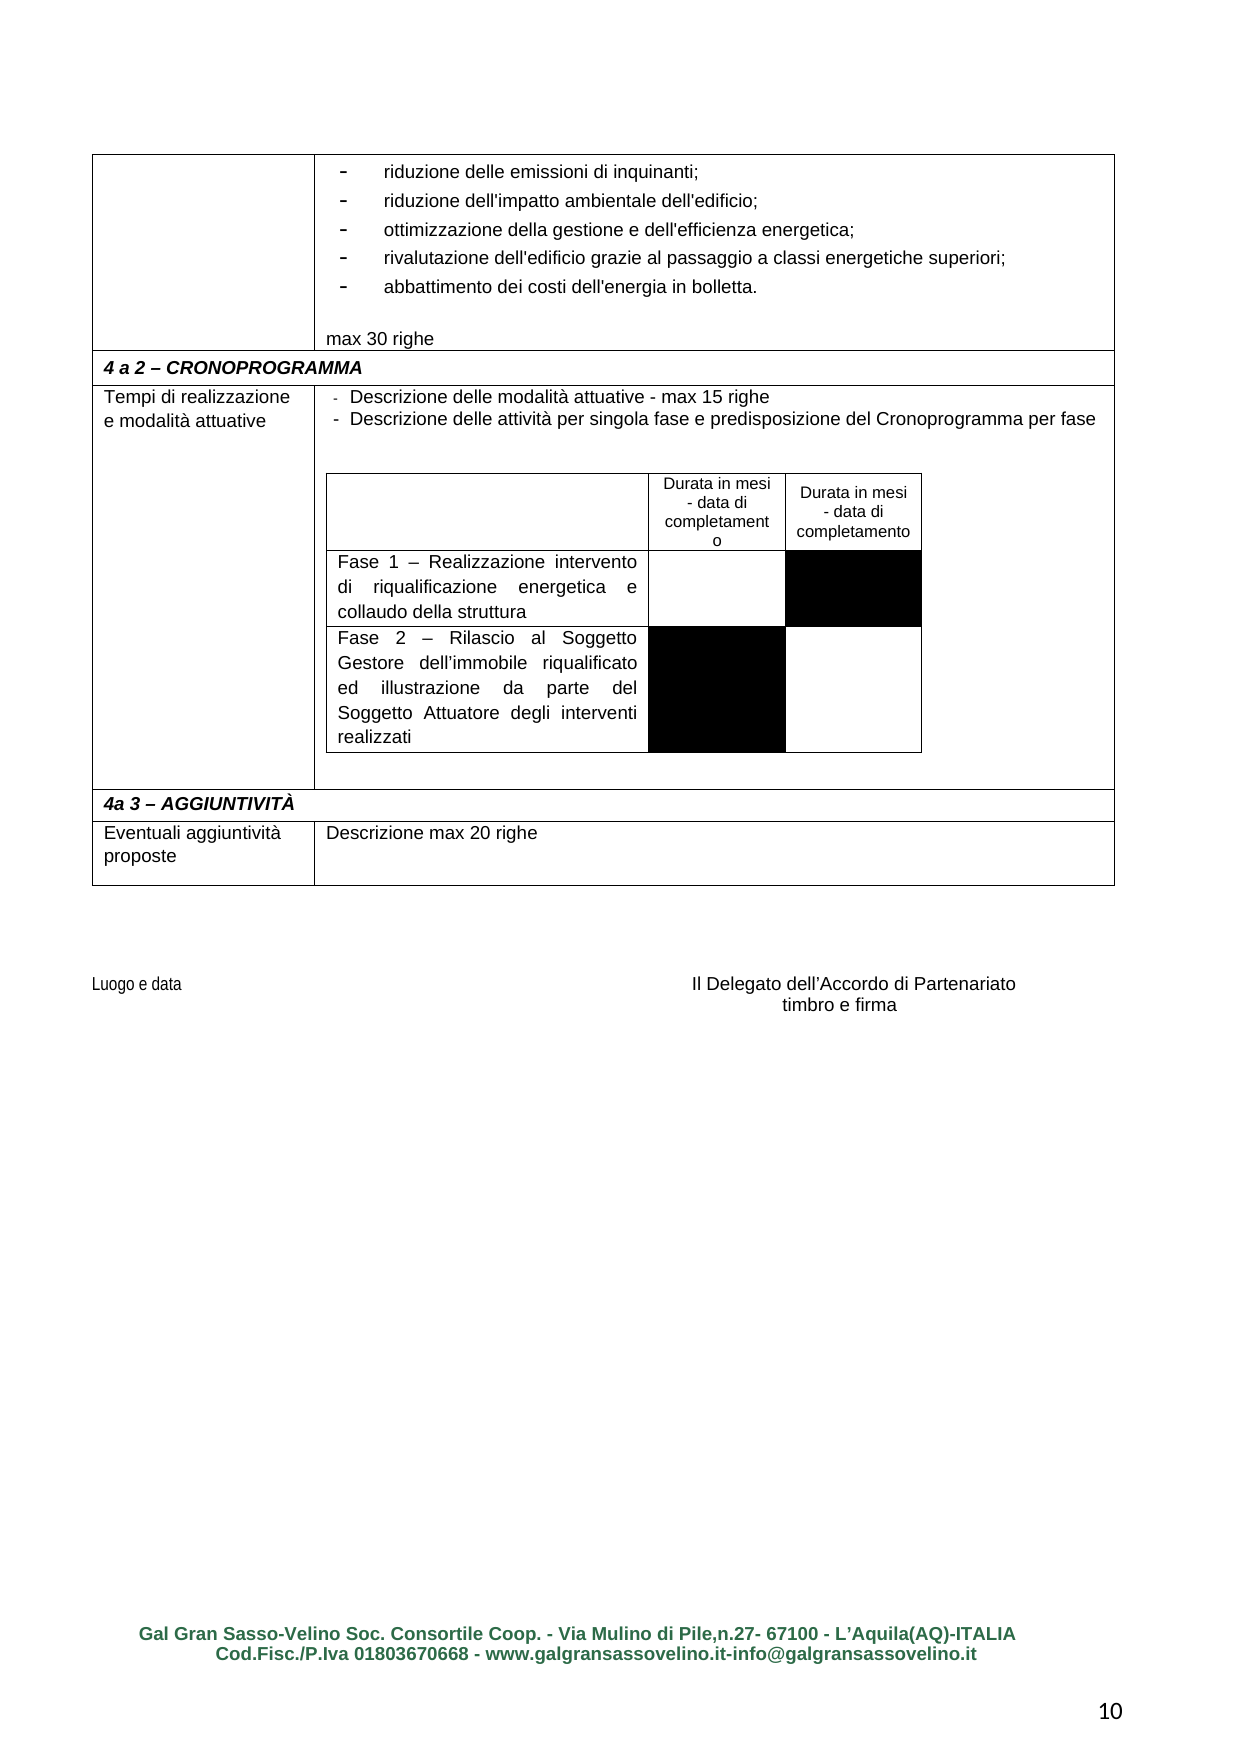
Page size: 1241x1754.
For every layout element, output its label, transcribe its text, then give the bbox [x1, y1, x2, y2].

table_cell Tempi di realizzazione e modalità attuative [93, 386, 314, 789]
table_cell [315, 155, 1114, 350]
table_cell Descrizione delle modalità attuative - max 15 righe Descrizione delle attività per singola fase e predisposizione del Cronoprogramma per fase [315, 386, 1114, 789]
text Luogo e data Il Delegato dell’Accordo di Partenariato [92, 973, 1151, 994]
table_cell Eventuali aggiuntività proposte [93, 822, 314, 885]
table_cell Descrizione max 20 righe [315, 822, 1114, 885]
table_cell 4a 3 – AGGIUNTIVITÀ [93, 790, 1114, 821]
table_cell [93, 155, 314, 350]
text timbro e firma [92, 994, 1151, 1016]
table_cell 4 a 2 – CRONOPROGRAMMA [93, 351, 1114, 385]
